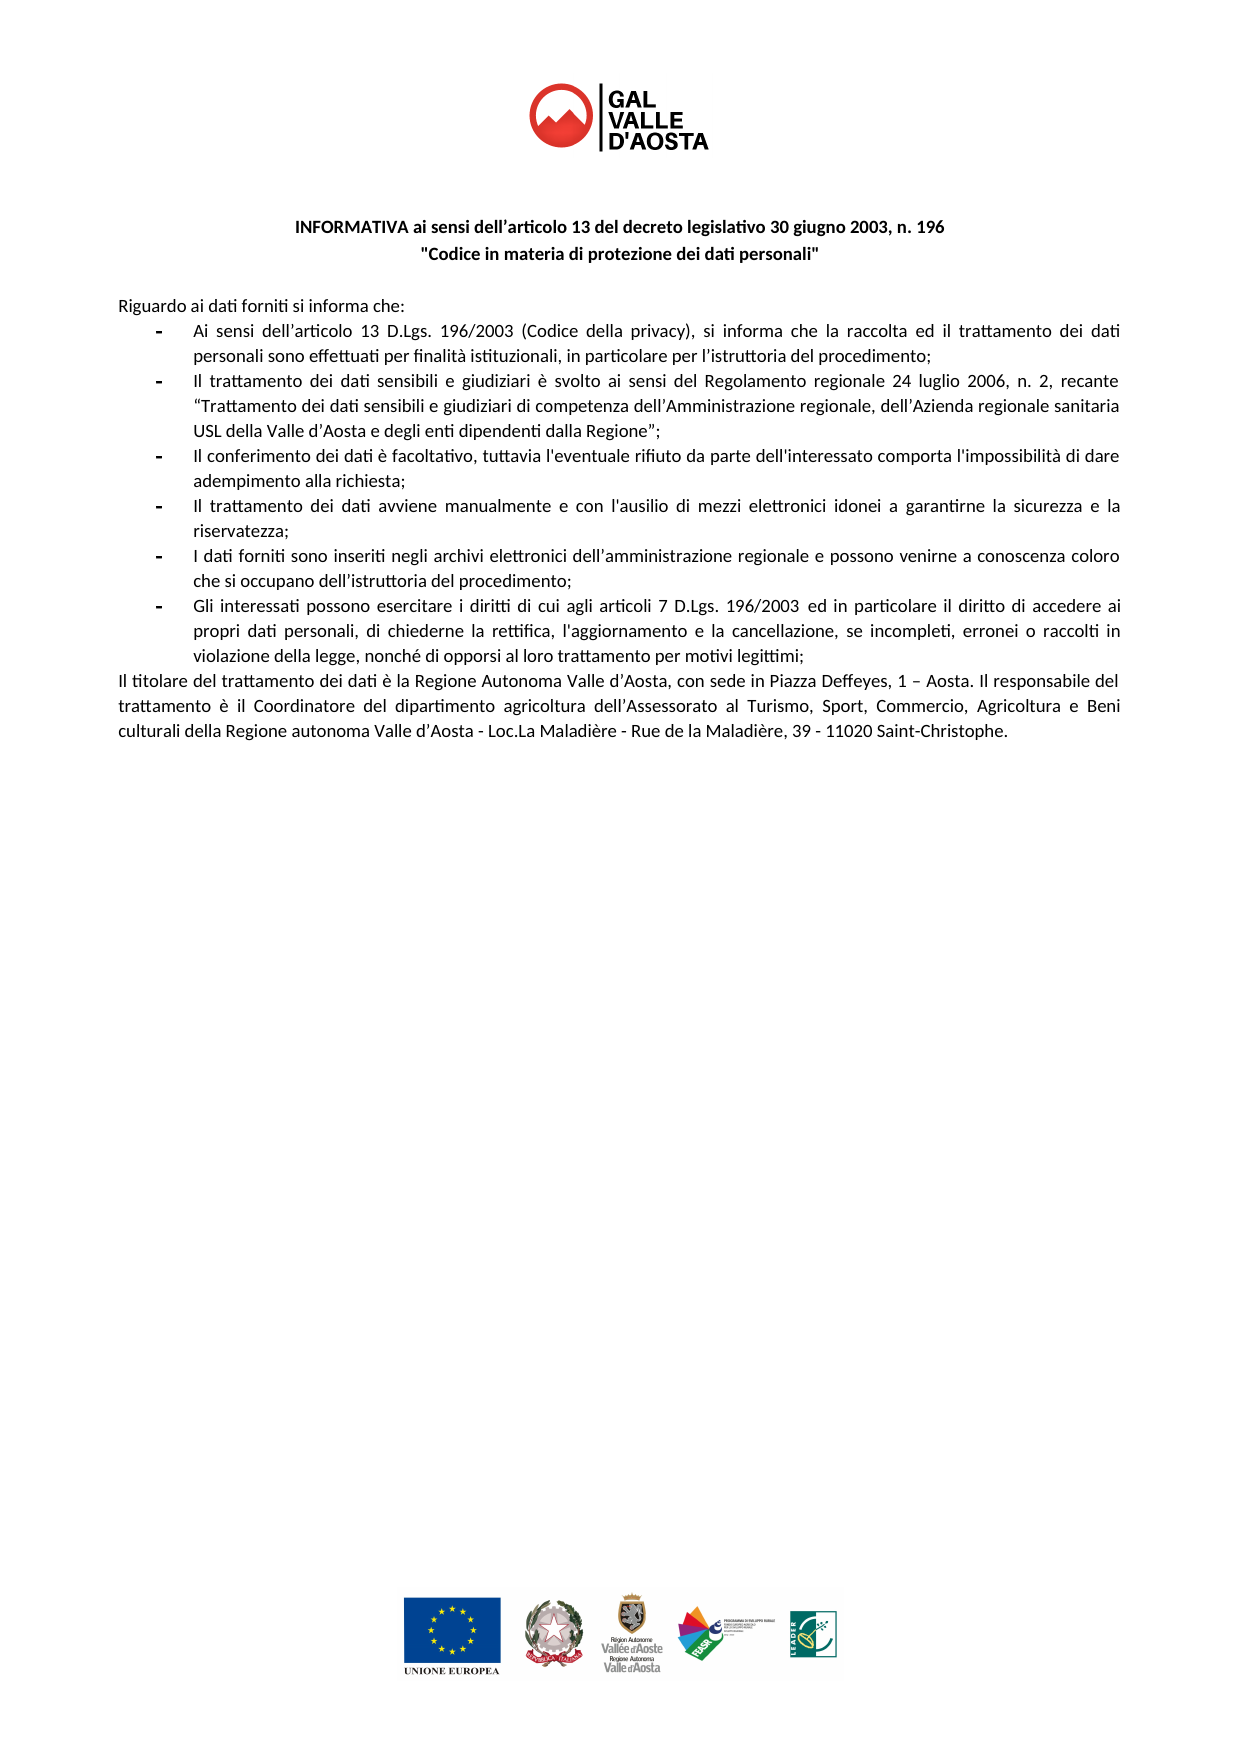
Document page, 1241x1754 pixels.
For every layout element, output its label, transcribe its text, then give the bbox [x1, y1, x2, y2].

text INFORMATIVA ai sensi dell’articolo 13 del decreto legislativo 30 giugno 2003, n. 196 [118, 211, 1122, 238]
list Ai sensi dell’articolo 13 D.Lgs. 196/2003 (Codice della privacy), si informa che la raccolta ed il trattamento dei dati personali sono effettuati per finalità istituzionali, in particolare per l’istruttoria del procedimento; [156, 318, 1122, 368]
text Riguardo ai dati forniti si informa che: [118, 293, 1122, 318]
picture [396, 1587, 844, 1681]
picture [527, 73, 713, 158]
list Il trattamento dei dati sensibili e giudiziari è svolto ai sensi del Regolamento regionale 24 luglio 2006, n. 2, recante “Trattamento dei dati sensibili e giudiziari di competenza dell’Amministrazione regionale, dell’Azienda regionale sanitaria USL della Valle d’Aosta e degli enti dipendenti dalla Regione”; [156, 368, 1122, 443]
list Il trattamento dei dati avviene manualmente e con l'ausilio di mezzi elettronici idonei a garantirne la sicurezza e la riservatezza; [156, 493, 1122, 543]
list I dati forniti sono inseriti negli archivi elettronici dell’amministrazione regionale e possono venirne a conoscenza coloro che si occupano dell’istruttoria del procedimento; [156, 543, 1122, 593]
text "Codice in materia di protezione dei dati personali" [118, 238, 1122, 266]
text Il titolare del trattamento dei dati è la Regione Autonoma Valle d’Aosta, con sede in Piazza Deffeyes, 1 – Aosta. Il responsabile del trattamento è il Coordinatore del dipartimento agricoltura dell’Assessorato al Turismo, Sport, Commercio, Agricoltura e Beni culturali della Regione autonoma Valle d’Aosta - Loc.La Maladière - Rue de la Maladière, 39 - 11020 Saint-Christophe. [118, 668, 1122, 743]
list Il conferimento dei dati è facoltativo, tuttavia l'eventuale rifiuto da parte dell'interessato comporta l'impossibilità di dare adempimento alla richiesta; [156, 443, 1122, 493]
list Gli interessati possono esercitare i diritti di cui agli articoli 7 D.Lgs. 196/2003 ed in particolare il diritto di accedere ai propri dati personali, di chiederne la rettifica, l'aggiornamento e la cancellazione, se incompleti, erronei o raccolti in violazione della legge, nonché di opporsi al loro trattamento per motivi legittimi; [156, 593, 1122, 668]
